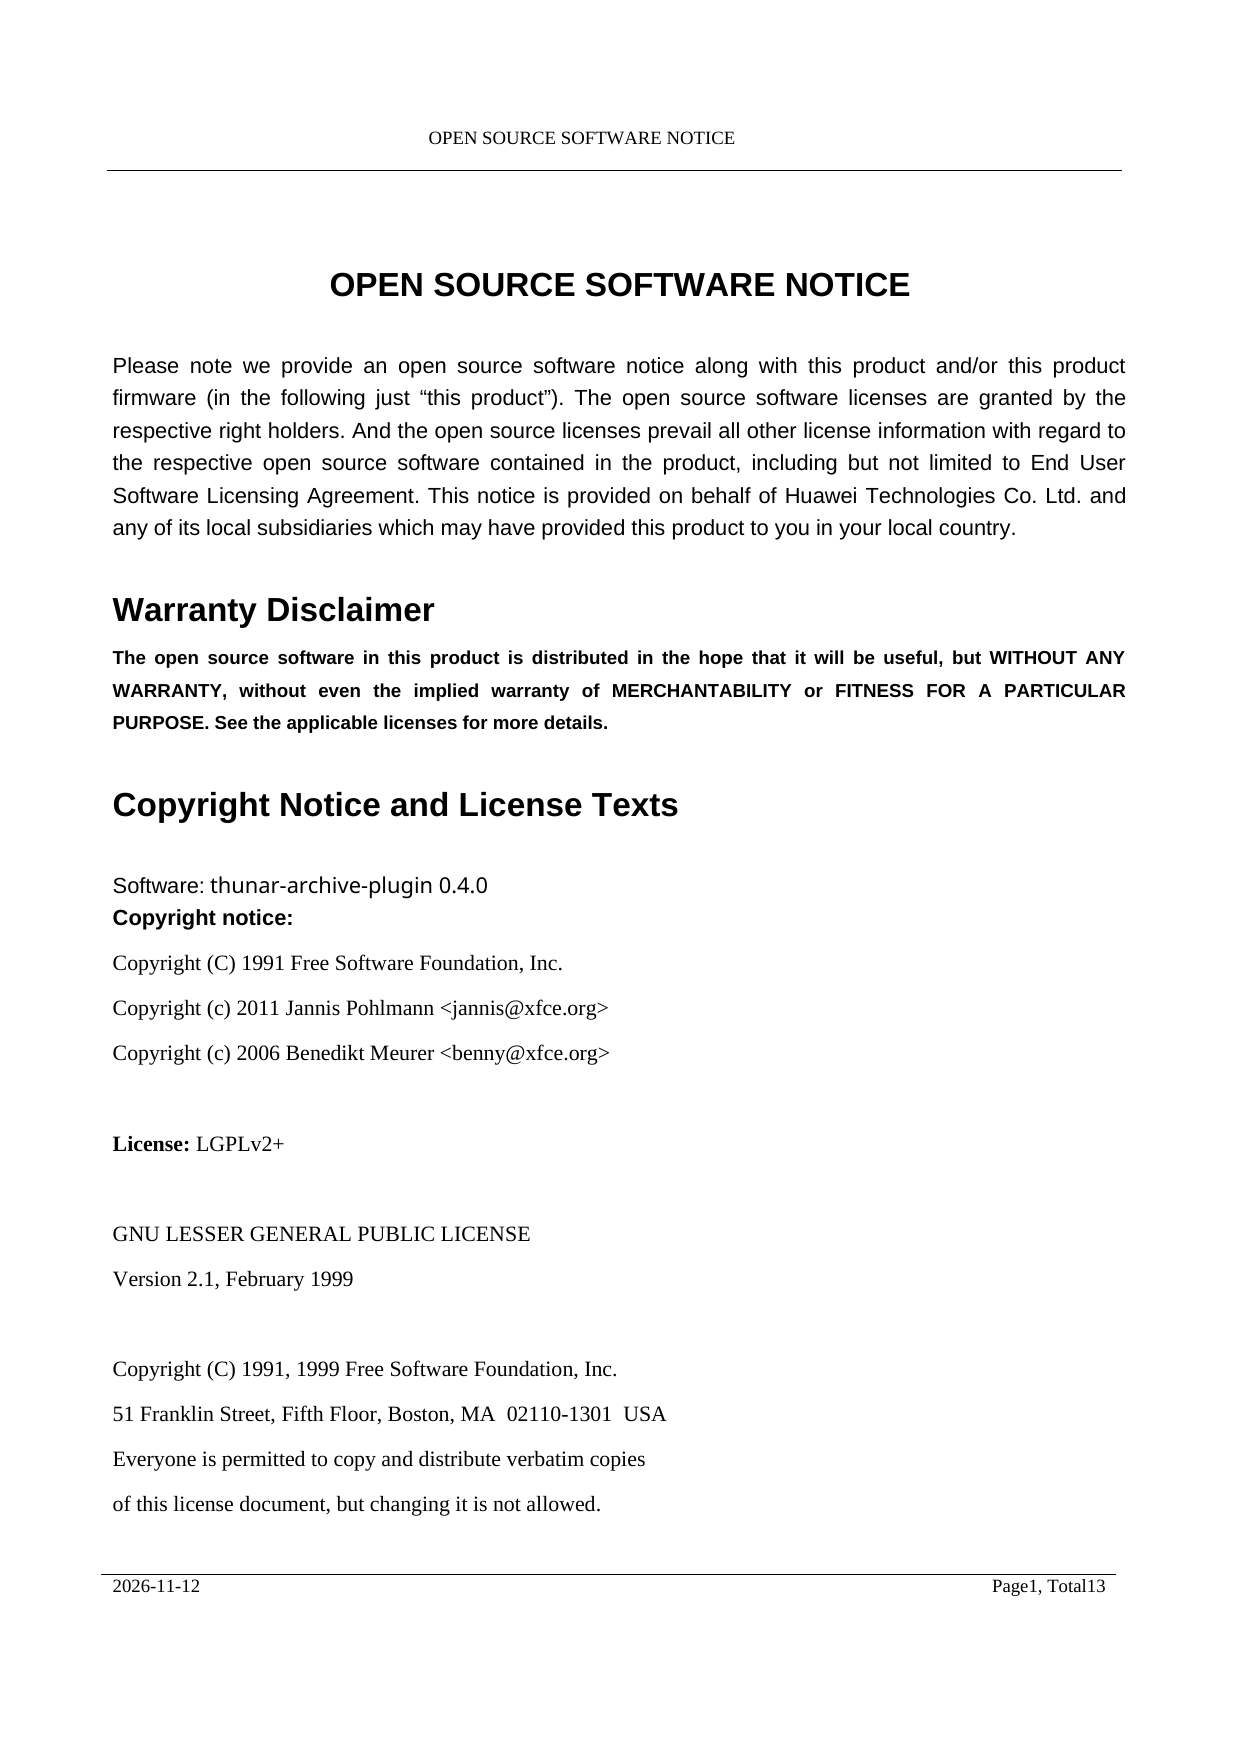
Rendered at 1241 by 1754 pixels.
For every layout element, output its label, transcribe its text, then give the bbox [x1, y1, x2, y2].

text Warranty Disclaimer [112, 576, 1128, 641]
text Copyright Notice and License Texts [112, 771, 1128, 836]
text Copyright (C) 1991 Free Software Foundation, Inc. [112, 947, 1128, 979]
text Copyright (C) 1991, 1999 Free Software Foundation, Inc. [112, 1352, 1128, 1385]
text GNU LESSER GENERAL PUBLIC LICENSE [112, 1217, 1128, 1250]
text 51 Franklin Street, Fifth Floor, Boston, MA 02110-1301 USA [112, 1398, 1128, 1430]
text Copyright (c) 2006 Benedikt Meurer <benny@xfce.org> [112, 1037, 1128, 1069]
text Everyone is permitted to copy and distribute verbatim copies [112, 1443, 1128, 1475]
text License: LGPLv2+ [112, 1127, 1128, 1159]
text The open source software in this product is distributed in the hope that it will be useful, but WITHOUT ANY WARRANTY, without even the implied warranty of MERCHANTABILITY or FITNESS FOR A PARTICULAR PURPOSE. See the applicable licenses for more details. [112, 641, 1128, 739]
text Software: thunar-archive-plugin 0.4.0 [112, 869, 1128, 901]
text of this license document, but changing it is not allowed. [112, 1488, 1128, 1520]
text Version 2.1, February 1999 [112, 1262, 1128, 1295]
text Please note we provide an open source software notice along with this product and/or this product firmware (in the following just “this product”). The open source software licenses are granted by the respective right holders. And the open source licenses prevail all other license information with regard to the respective open source software contained in the product, including but not limited to End User Software Licensing Agreement. This notice is provided on behalf of Huawei Technologies Co. Ltd. and any of its local subsidiaries which may have provided this product to you in your local country. [112, 349, 1128, 544]
text OPEN SOURCE SOFTWARE NOTICE [112, 251, 1128, 316]
text Copyright notice: [112, 901, 1128, 934]
text Copyright (c) 2011 Jannis Pohlmann <jannis@xfce.org> [112, 992, 1128, 1024]
